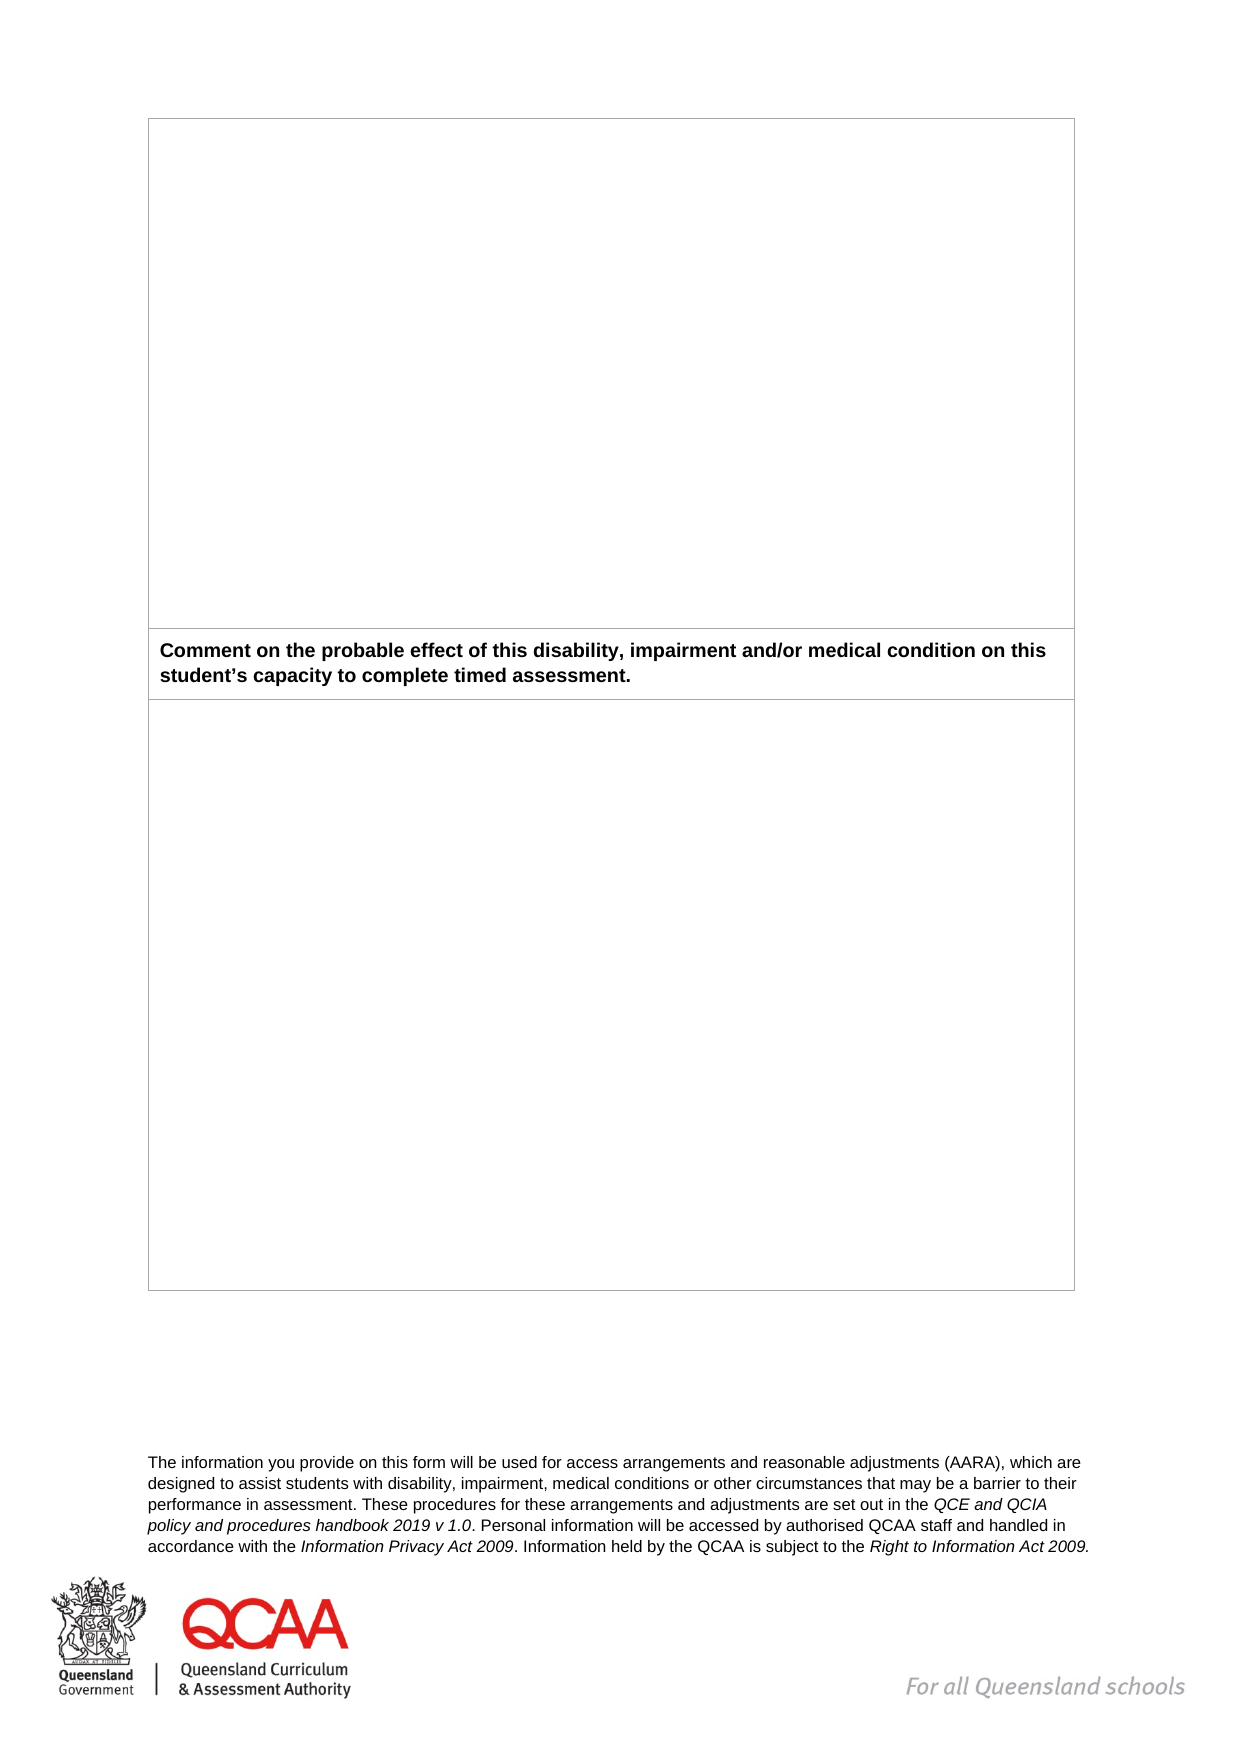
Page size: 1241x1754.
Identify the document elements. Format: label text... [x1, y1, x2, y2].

table_cell [149, 119, 1074, 628]
picture [0, 1569, 1241, 1754]
table_cell [149, 700, 1074, 1289]
table_cell Comment on the probable effect of this disability, impairment and/or medical condition on this student’s capacity to complete timed assessment. [149, 629, 1074, 699]
